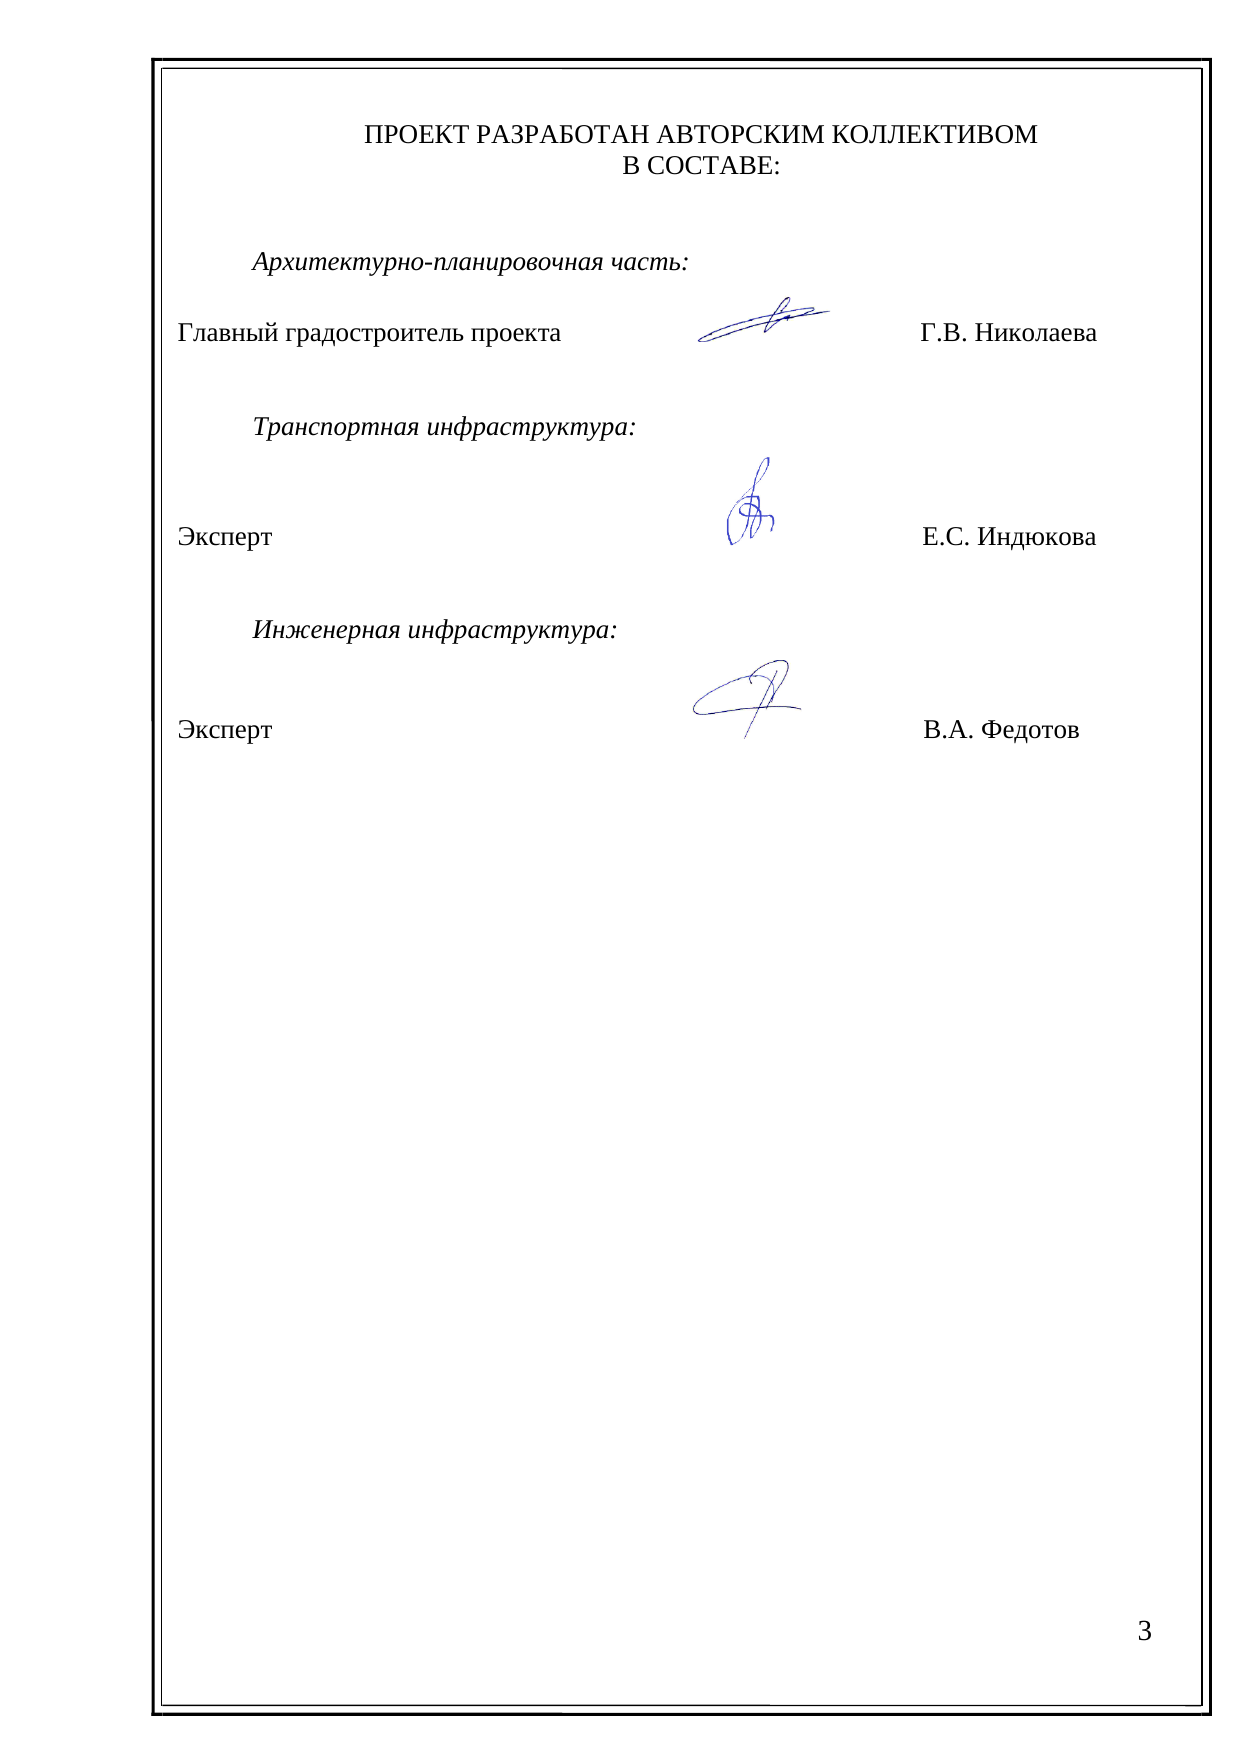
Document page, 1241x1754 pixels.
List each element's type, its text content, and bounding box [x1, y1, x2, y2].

text Главный градостроитель проекта Г.В. Николаева [177, 292, 1152, 348]
picture [713, 456, 803, 546]
text Архитектурно-планировочная часть: [177, 245, 1152, 276]
text Инженерная инфраструктура: [177, 613, 1152, 645]
text Эксперт В.А. Федотов [177, 660, 1152, 744]
picture [693, 291, 833, 342]
text Транспортная инфраструктура: [177, 410, 1152, 441]
text Эксперт Е.С. Индюкова [177, 456, 1152, 551]
text ПРОЕКТ РАЗРАБОТАН АВТОРСКИМ КОЛЛЕКТИВОМ [177, 118, 1152, 149]
picture [692, 660, 802, 739]
text В СОСТАВЕ: [177, 149, 1152, 180]
